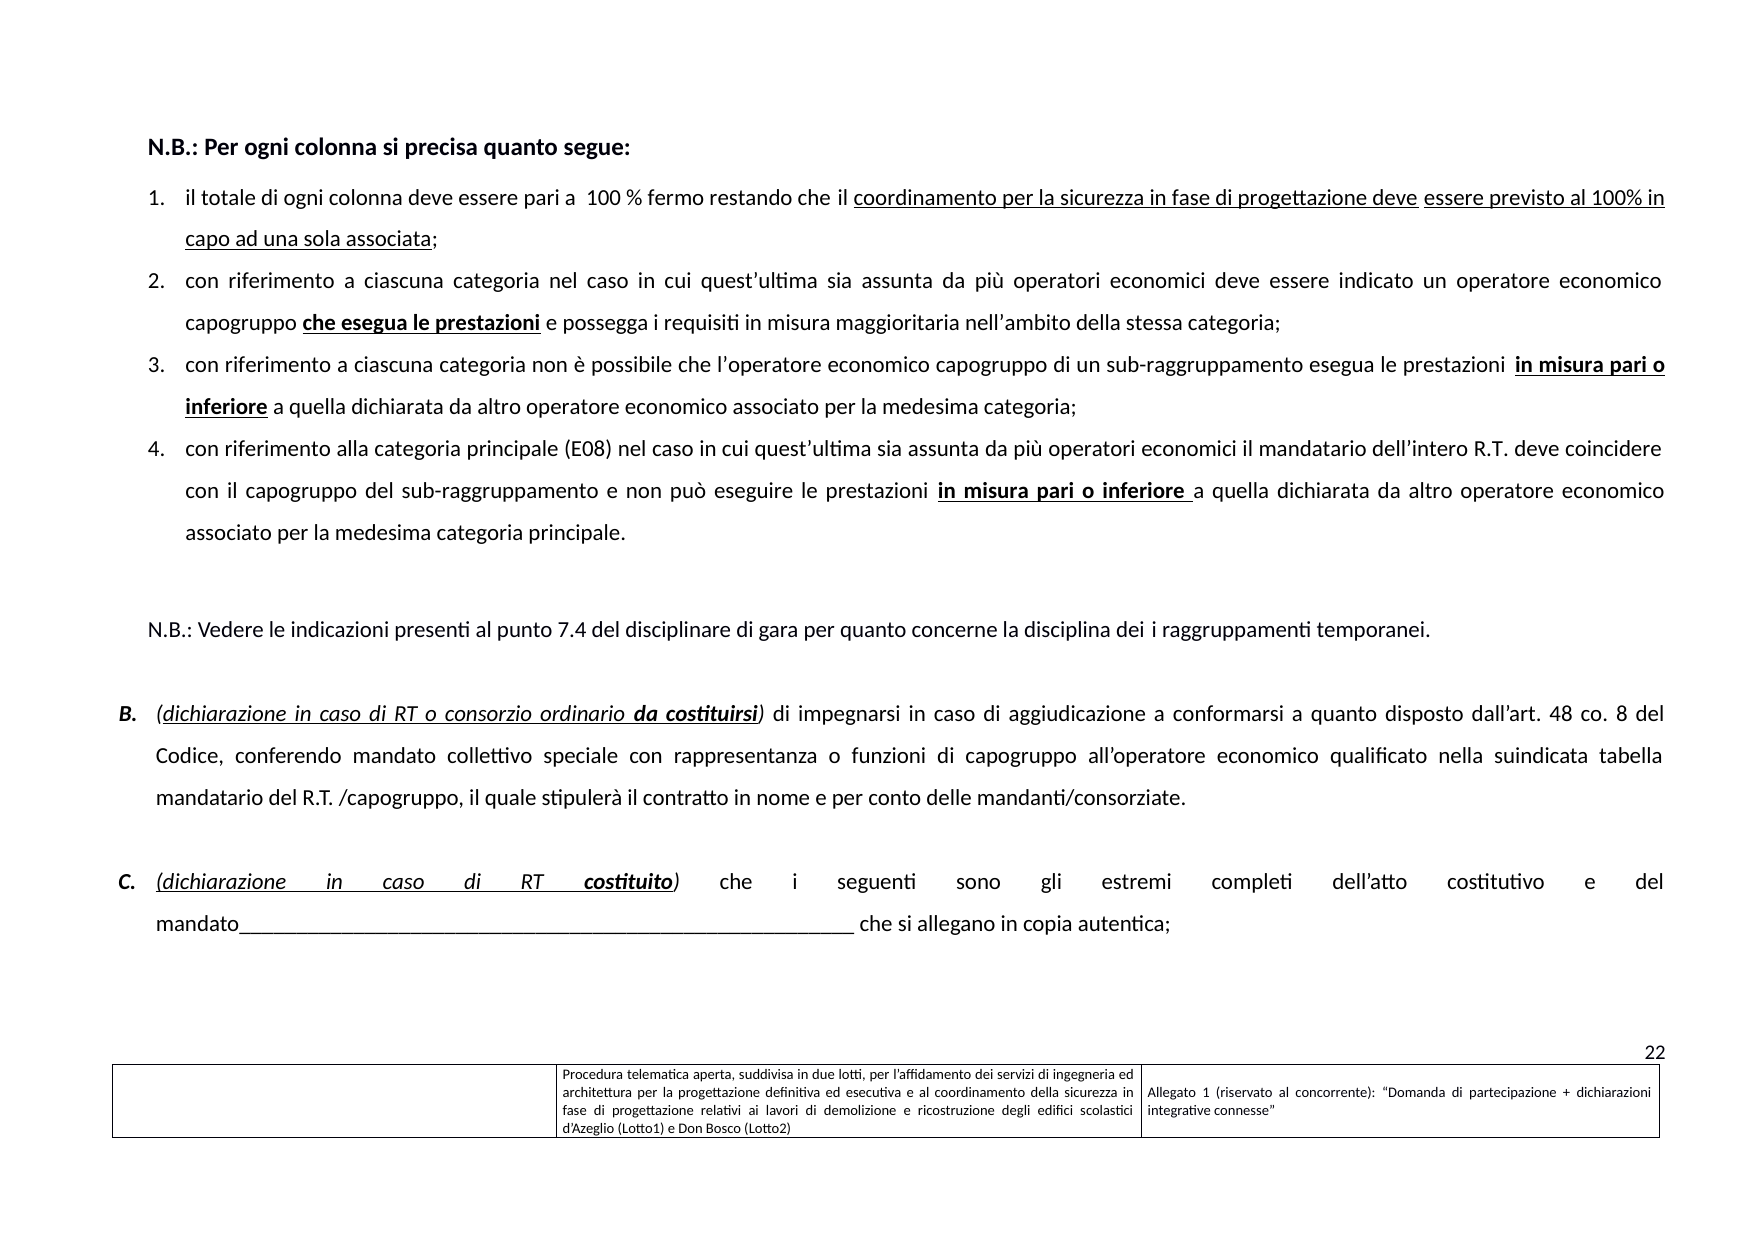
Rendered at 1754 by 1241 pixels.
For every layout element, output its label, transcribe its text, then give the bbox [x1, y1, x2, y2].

list con riferimento a ciascuna categoria non è possibile che l’operatore economico capogruppo di un sub-raggruppamento esegua le prestazioni in misura pari o inferiore a quella dichiarata da altro operatore economico associato per la medesima categoria; [148, 351, 1665, 421]
list con riferimento a ciascuna categoria nel caso in cui quest’ultima sia assunta da più operatori economici deve essere indicato un operatore economico capogruppo che esegua le prestazioni e possegga i requisiti in misura maggioritaria nell’ambito della stessa categoria; [148, 267, 1665, 337]
list (dichiarazione in caso di RT o consorzio ordinario da costituirsi) di impegnarsi in caso di aggiudicazione a conformarsi a quanto disposto dall’art. 48 co. 8 del Codice, conferendo mandato collettivo speciale con rappresentanza o funzioni di capogruppo all’operatore economico qualificato nella suindicata tabella mandatario del R.T. /capogruppo, il quale stipulerà il contratto in nome e per conto delle mandanti/consorziate. [118, 699, 1665, 811]
list il totale di ogni colonna deve essere pari a 100 % fermo restando che il coordinamento per la sicurezza in fase di progettazione deve essere previsto al 100% in capo ad una sola associata; [148, 183, 1665, 253]
list con riferimento alla categoria principale (E08) nel caso in cui quest’ultima sia assunta da più operatori economici il mandatario dell’intero R.T. deve coincidere con il capogruppo del sub-raggruppamento e non può eseguire le prestazioni in misura pari o inferiore a quella dichiarata da altro operatore economico associato per la medesima categoria principale. [148, 434, 1665, 546]
text N.B.: Vedere le indicazioni presenti al punto 7.4 del disciplinare di gara per quanto concerne la disciplina dei i raggruppamenti temporanei. [148, 615, 1665, 643]
text N.B.: Per ogni colonna si precisa quanto segue: [148, 131, 1665, 161]
list (dichiarazione in caso di RT costituito) che i seguenti sono gli estremi completi dell’atto costitutivo e del mandato______________________________________________________ che si allegano in copia autentica; [118, 867, 1665, 937]
